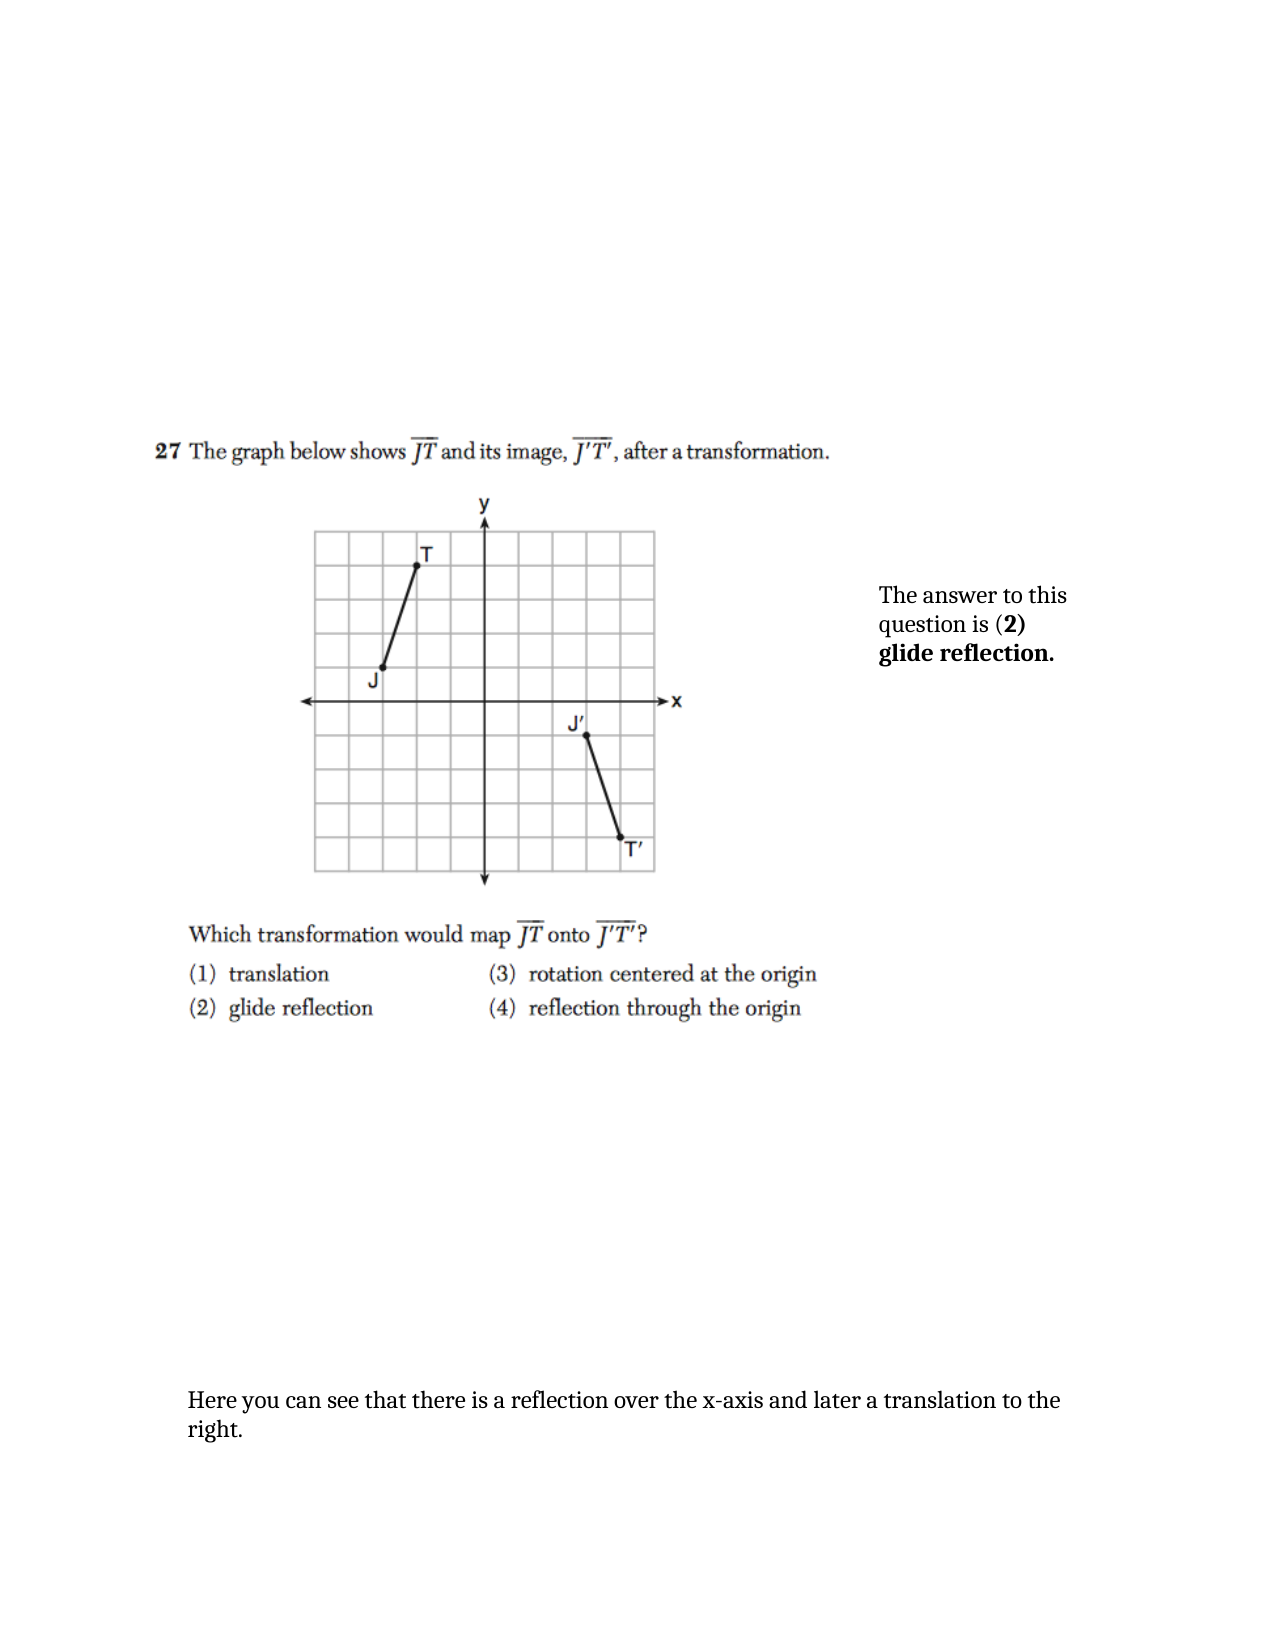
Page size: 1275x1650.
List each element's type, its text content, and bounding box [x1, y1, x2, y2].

text The answer to this question is (2) glide reflection. [860, 581, 1087, 667]
picture [131, 428, 860, 1062]
text Here you can see that there is a reflection over the x-axis and later a translation to the right. [187, 1386, 1087, 1444]
